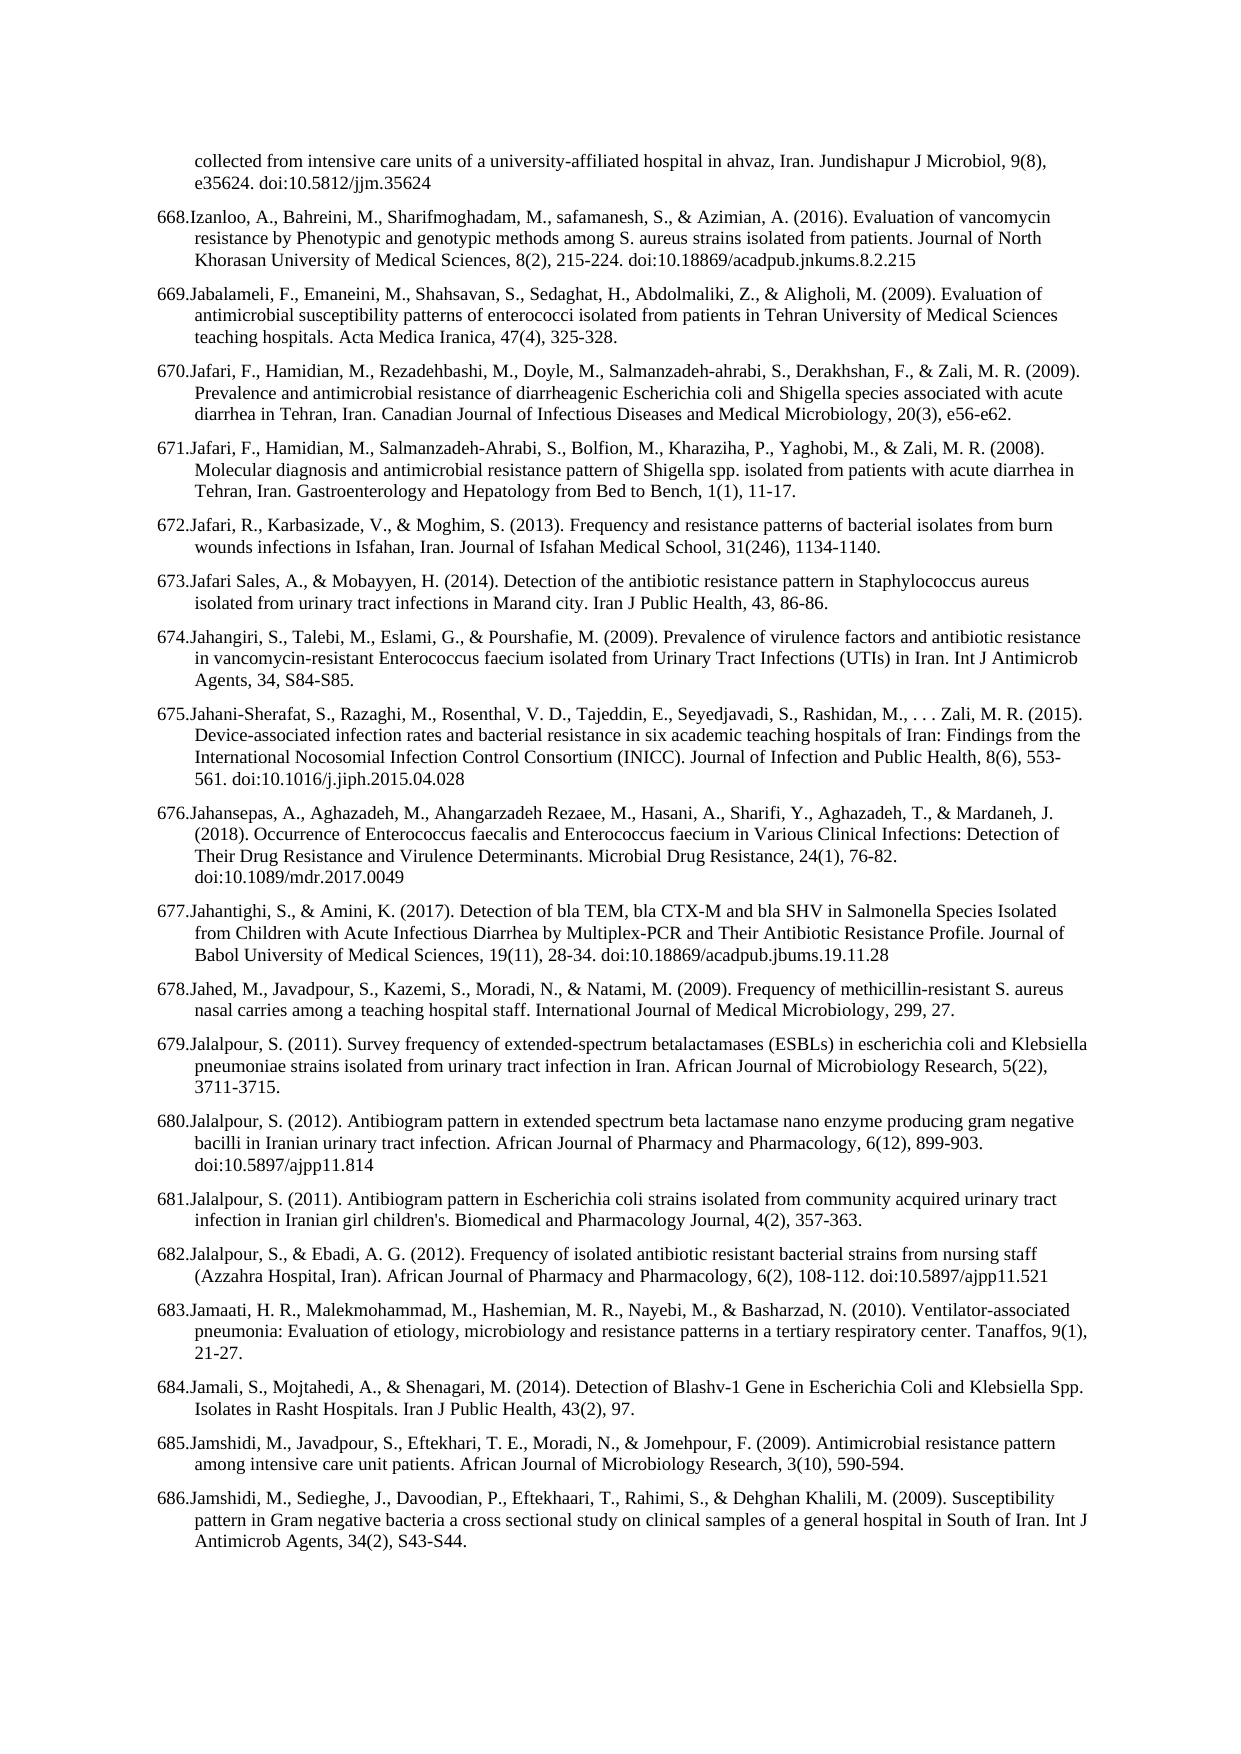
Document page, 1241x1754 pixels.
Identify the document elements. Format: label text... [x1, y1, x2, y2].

list Jamshidi, M., Javadpour, S., Eftekhari, T. E., Moradi, N., & Jomehpour, F. (2009). Antimicrobial resistance pattern among intensive care unit patients. African Journal of Microbiology Research, 3(10), 590-594. [157, 1432, 1090, 1475]
list Jafari Sales, A., & Mobayyen, H. (2014). Detection of the antibiotic resistance pattern in Staphylococcus aureus isolated from urinary tract infections in Marand city. Iran J Public Health, 43, 86-86. [157, 570, 1090, 613]
list Jalalpour, S., & Ebadi, A. G. (2012). Frequency of isolated antibiotic resistant bacterial strains from nursing staff (Azzahra Hospital, Iran). African Journal of Pharmacy and Pharmacology, 6(2), 108-112. doi:10.5897/ajpp11.521 [157, 1243, 1090, 1286]
list Jahani-Sherafat, S., Razaghi, M., Rosenthal, V. D., Tajeddin, E., Seyedjavadi, S., Rashidan, M., . . . Zali, M. R. (2015). Device-associated infection rates and bacterial resistance in six academic teaching hospitals of Iran: Findings from the International Nocosomial Infection Control Consortium (INICC). Journal of Infection and Public Health, 8(6), 553-561. doi:10.1016/j.jiph.2015.04.028 [157, 703, 1090, 789]
list Jahantighi, S., & Amini, K. (2017). Detection of bla TEM, bla CTX-M and bla SHV in Salmonella Species Isolated from Children with Acute Infectious Diarrhea by Multiplex-PCR and Their Antibiotic Resistance Profile. Journal of Babol University of Medical Sciences, 19(11), 28-34. doi:10.18869/acadpub.jbums.19.11.28 [157, 900, 1090, 965]
list Jahangiri, S., Talebi, M., Eslami, G., & Pourshafie, M. (2009). Prevalence of virulence factors and antibiotic resistance in vancomycin-resistant Enterococcus faecium isolated from Urinary Tract Infections (UTIs) in Iran. Int J Antimicrob Agents, 34, S84-S85. [157, 626, 1090, 690]
list Jahed, M., Javadpour, S., Kazemi, S., Moradi, N., & Natami, M. (2009). Frequency of methicillin-resistant S. aureus nasal carries among a teaching hospital staff. International Journal of Medical Microbiology, 299, 27. [157, 977, 1090, 1021]
list Jafari, R., Karbasizade, V., & Moghim, S. (2013). Frequency and resistance patterns of bacterial isolates from burn wounds infections in Isfahan, Iran. Journal of Isfahan Medical School, 31(246), 1134-1140. [157, 514, 1090, 557]
list Jabalameli, F., Emaneini, M., Shahsavan, S., Sedaghat, H., Abdolmaliki, Z., & Aligholi, M. (2009). Evaluation of antimicrobial susceptibility patterns of enterococci isolated from patients in Tehran University of Medical Sciences teaching hospitals. Acta Medica Iranica, 47(4), 325-328. [157, 283, 1090, 347]
list Jafari, F., Hamidian, M., Rezadehbashi, M., Doyle, M., Salmanzadeh-ahrabi, S., Derakhshan, F., & Zali, M. R. (2009). Prevalence and antimicrobial resistance of diarrheagenic Escherichia coli and Shigella species associated with acute diarrhea in Tehran, Iran. Canadian Journal of Infectious Diseases and Medical Microbiology, 20(3), e56-e62. [157, 360, 1090, 425]
list Jamshidi, M., Sedieghe, J., Davoodian, P., Eftekhaari, T., Rahimi, S., & Dehghan Khalili, M. (2009). Susceptibility pattern in Gram negative bacteria a cross sectional study on clinical samples of a general hospital in South of Iran. Int J Antimicrob Agents, 34(2), S43-S44. [157, 1487, 1090, 1552]
list Jamali, S., Mojtahedi, A., & Shenagari, M. (2014). Detection of Blashv-1 Gene in Escherichia Coli and Klebsiella Spp. Isolates in Rasht Hospitals. Iran J Public Health, 43(2), 97. [157, 1376, 1090, 1419]
list Jafari, F., Hamidian, M., Salmanzadeh-Ahrabi, S., Bolfion, M., Kharaziha, P., Yaghobi, M., & Zali, M. R. (2008). Molecular diagnosis and antimicrobial resistance pattern of Shigella spp. isolated from patients with acute diarrhea in Tehran, Iran. Gastroenterology and Hepatology from Bed to Bench, 1(1), 11-17. [157, 437, 1090, 502]
list Jalalpour, S. (2012). Antibiogram pattern in extended spectrum beta lactamase nano enzyme producing gram negative bacilli in Iranian urinary tract infection. African Journal of Pharmacy and Pharmacology, 6(12), 899-903. doi:10.5897/ajpp11.814 [157, 1110, 1090, 1175]
list Jalalpour, S. (2011). Survey frequency of extended-spectrum betalactamases (ESBLs) in escherichia coli and Klebsiella pneumoniae strains isolated from urinary tract infection in Iran. African Journal of Microbiology Research, 5(22), 3711-3715. [157, 1033, 1090, 1098]
list Jamaati, H. R., Malekmohammad, M., Hashemian, M. R., Nayebi, M., & Basharzad, N. (2010). Ventilator-associated pneumonia: Evaluation of etiology, microbiology and resistance patterns in a tertiary respiratory center. Tanaffos, 9(1), 21-27. [157, 1299, 1090, 1363]
list Izanloo, A., Bahreini, M., Sharifmoghadam, M., safamanesh, S., & Azimian, A. (2016). Evaluation of vancomycin resistance by Phenotypic and genotypic methods among S. aureus strains isolated from patients. Journal of North Khorasan University of Medical Sciences, 8(2), 215-224. doi:10.18869/acadpub.jnkums.8.2.215 [157, 206, 1090, 270]
list Jalalpour, S. (2011). Antibiogram pattern in Escherichia coli strains isolated from community acquired urinary tract infection in Iranian girl children's. Biomedical and Pharmacology Journal, 4(2), 357-363. [157, 1187, 1090, 1231]
list Jahansepas, A., Aghazadeh, M., Ahangarzadeh Rezaee, M., Hasani, A., Sharifi, Y., Aghazadeh, T., & Mardaneh, J. (2018). Occurrence of Enterococcus faecalis and Enterococcus faecium in Various Clinical Infections: Detection of Their Drug Resistance and Virulence Determinants. Microbial Drug Resistance, 24(1), 76-82. doi:10.1089/mdr.2017.0049 [157, 802, 1090, 888]
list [157, 150, 1090, 193]
